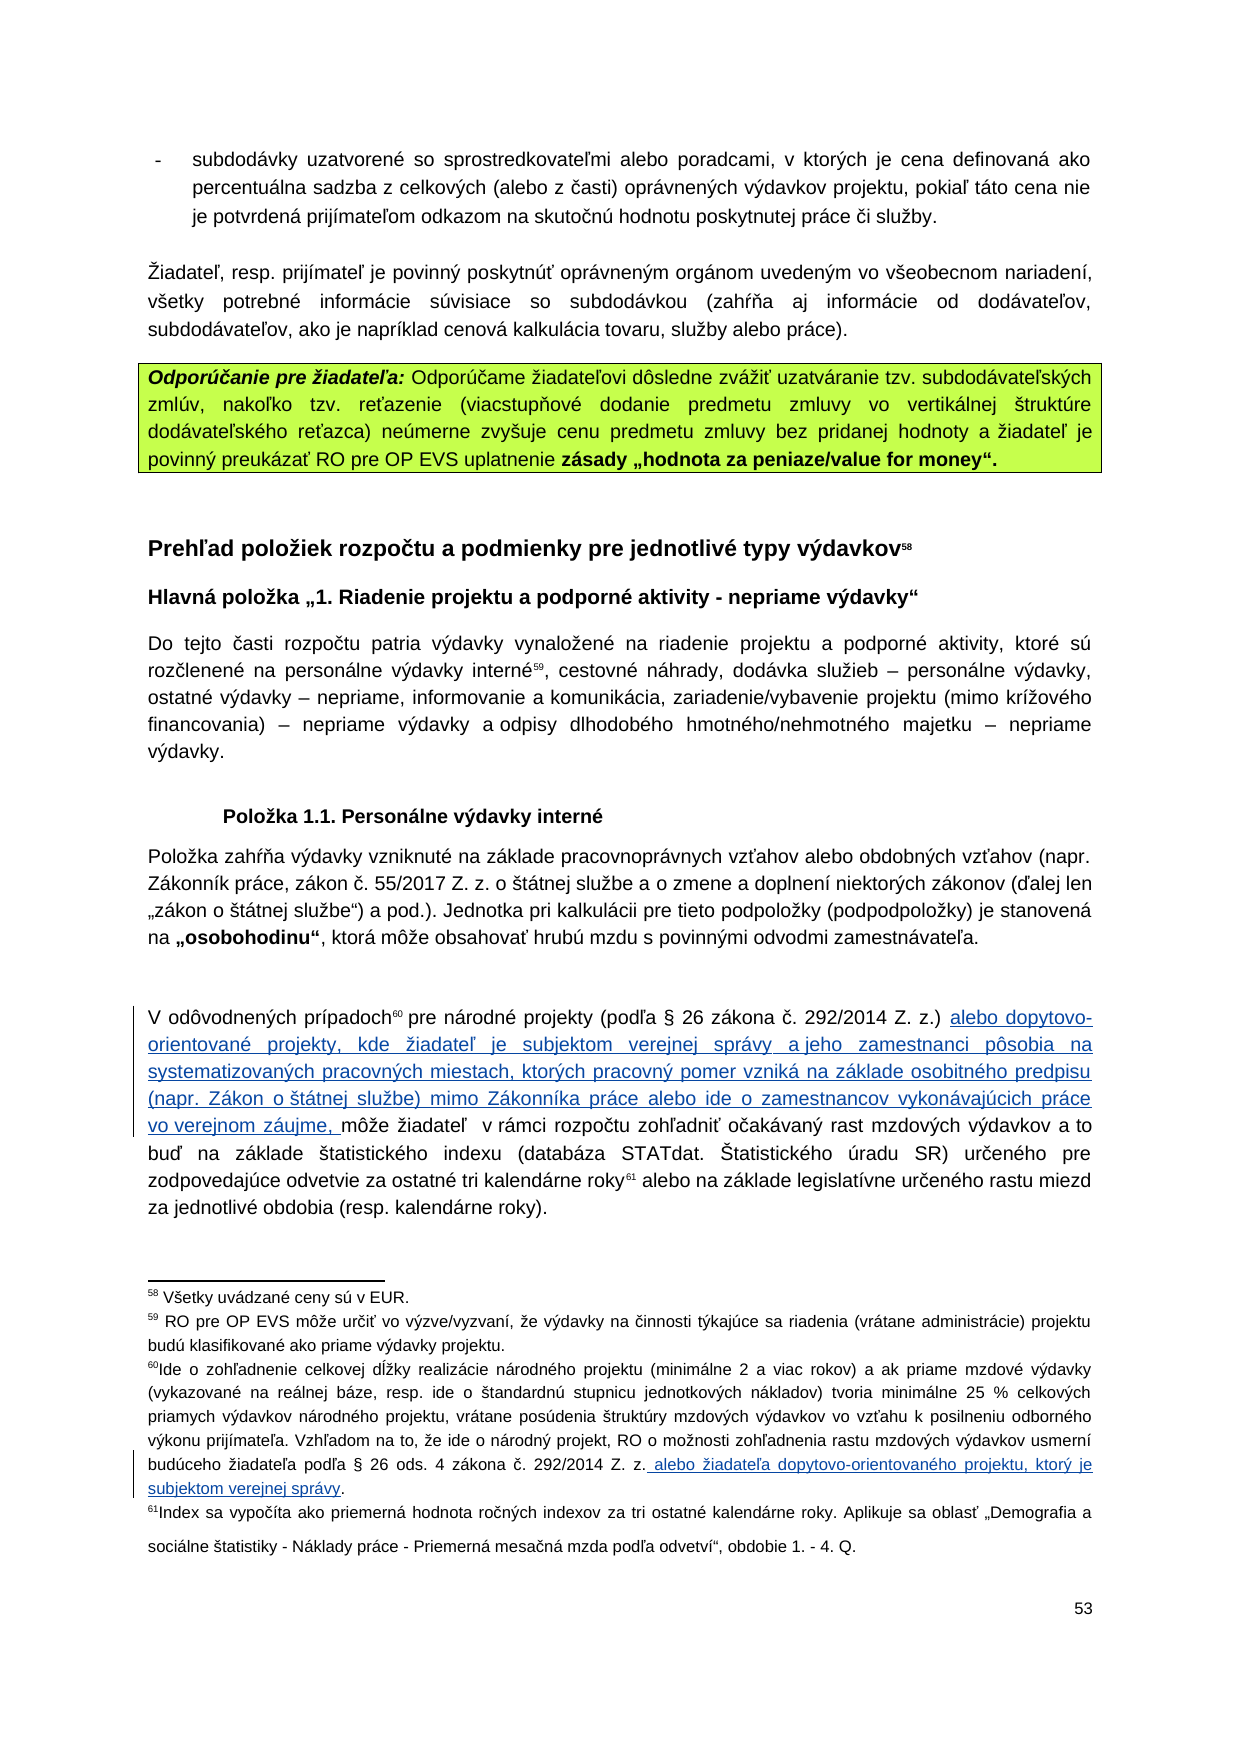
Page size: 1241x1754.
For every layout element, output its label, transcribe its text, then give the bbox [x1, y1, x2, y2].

text V odôvodnených prípadoch pre národné projekty (podľa § 26 zákona č. 292/2014 Z. z.) môže žiadateľ v rámci rozpočtu zohľadniť očakávaný rast mzdových výdavkov a to buď na základe štatistického indexu (databáza STATdat. Štatistického úradu SR) určeného pre zodpovedajúce odvetvie za ostatné tri kalendárne roky alebo na základe legislatívne určeného rastu miezd za jednotlivé obdobia (resp. kalendárne roky). [148, 1081, 1092, 1107]
text V odôvodnených prípadoch pre národné projekty (podľa § 26 zákona č. 292/2014 Z. z.) môže žiadateľ v rámci rozpočtu zohľadniť očakávaný rast mzdových výdavkov a to buď na základe štatistického indexu (databáza STATdat. Štatistického úradu SR) určeného pre zodpovedajúce odvetvie za ostatné tri kalendárne roky alebo na základe legislatívne určeného rastu miezd za jednotlivé obdobia (resp. kalendárne roky). [148, 1108, 1092, 1219]
text Odporúčanie pre žiadateľa: Odporúčame žiadateľovi dôsledne zvážiť uzatváranie tzv. subdodávateľských zmlúv, nakoľko tzv. reťazenie (viacstupňové dodanie predmetu zmluvy vo vertikálnej štruktúre dodávateľského reťazca) neúmerne zvyšuje cenu predmetu zmluvy bez pridanej hodnoty a žiadateľ je povinný preukázať RO pre OP EVS uplatnenie zásady „hodnota za peniaze/value for money“. [139, 364, 1101, 472]
text Položka zahŕňa výdavky vzniknuté na základe pracovnoprávnych vzťahov alebo obdobných vzťahov (napr. Zákonník práce, zákon č. 55/2017 Z. z. o štátnej službe a o zmene a doplnení niektorých zákonov (ďalej len „zákon o štátnej službe“) a pod.). Jednotka pri kalkulácii pre tieto podpoložky (podpodpoložky) je stanovená na „osobohodinu“, ktorá môže obsahovať hrubú mzdu s povinnými odvodmi zamestnávateľa. [148, 845, 1092, 949]
list subdodávky uzatvorené so sprostredkovateľmi alebo poradcami, v ktorých je cena definovaná ako percentuálna sadzba z celkových (alebo z časti) oprávnených výdavkov projektu, pokiaľ táto cena nie je potvrdená prijímateľom odkazom na skutočnú hodnotu poskytnutej práce či služby. [154, 148, 1092, 227]
text V odôvodnených prípadoch pre národné projekty (podľa § 26 zákona č. 292/2014 Z. z.) môže žiadateľ v rámci rozpočtu zohľadniť očakávaný rast mzdových výdavkov a to buď na základe štatistického indexu (databáza STATdat. Štatistického úradu SR) určeného pre zodpovedajúce odvetvie za ostatné tri kalendárne roky alebo na základe legislatívne určeného rastu miezd za jednotlivé obdobia (resp. kalendárne roky). [148, 1054, 1092, 1080]
text V odôvodnených prípadoch pre národné projekty (podľa § 26 zákona č. 292/2014 Z. z.) môže žiadateľ v rámci rozpočtu zohľadniť očakávaný rast mzdových výdavkov a to buď na základe štatistického indexu (databáza STATdat. Štatistického úradu SR) určeného pre zodpovedajúce odvetvie za ostatné tri kalendárne roky alebo na základe legislatívne určeného rastu miezd za jednotlivé obdobia (resp. kalendárne roky). [148, 1006, 1092, 1053]
text Prehľad položiek rozpočtu a podmienky pre jednotlivé typy výdavkov [148, 535, 1092, 562]
text Do tejto časti rozpočtu patria výdavky vynaložené na riadenie projektu a podporné aktivity, ktoré sú rozčlenené na personálne výdavky interné, cestovné náhrady, dodávka služieb – personálne výdavky, ostatné výdavky – nepriame, informovanie a komunikácia, zariadenie/vybavenie projektu (mimo krížového financovania) – nepriame výdavky a odpisy dlhodobého hmotného/nehmotného majetku – nepriame výdavky. [148, 632, 1092, 763]
text Položka 1.1. Personálne výdavky interné [148, 805, 1092, 828]
text Žiadateľ, resp. prijímateľ je povinný poskytnúť oprávneným orgánom uvedeným vo všeobecnom nariadení, všetky potrebné informácie súvisiace so subdodávkou (zahŕňa aj informácie od dodávateľov, subdodávateľov, ako je napríklad cenová kalkulácia tovaru, služby alebo práce). [148, 261, 1092, 341]
text Hlavná položka „1. Riadenie projektu a podporné aktivity - nepriame výdavky“ [148, 585, 1092, 609]
